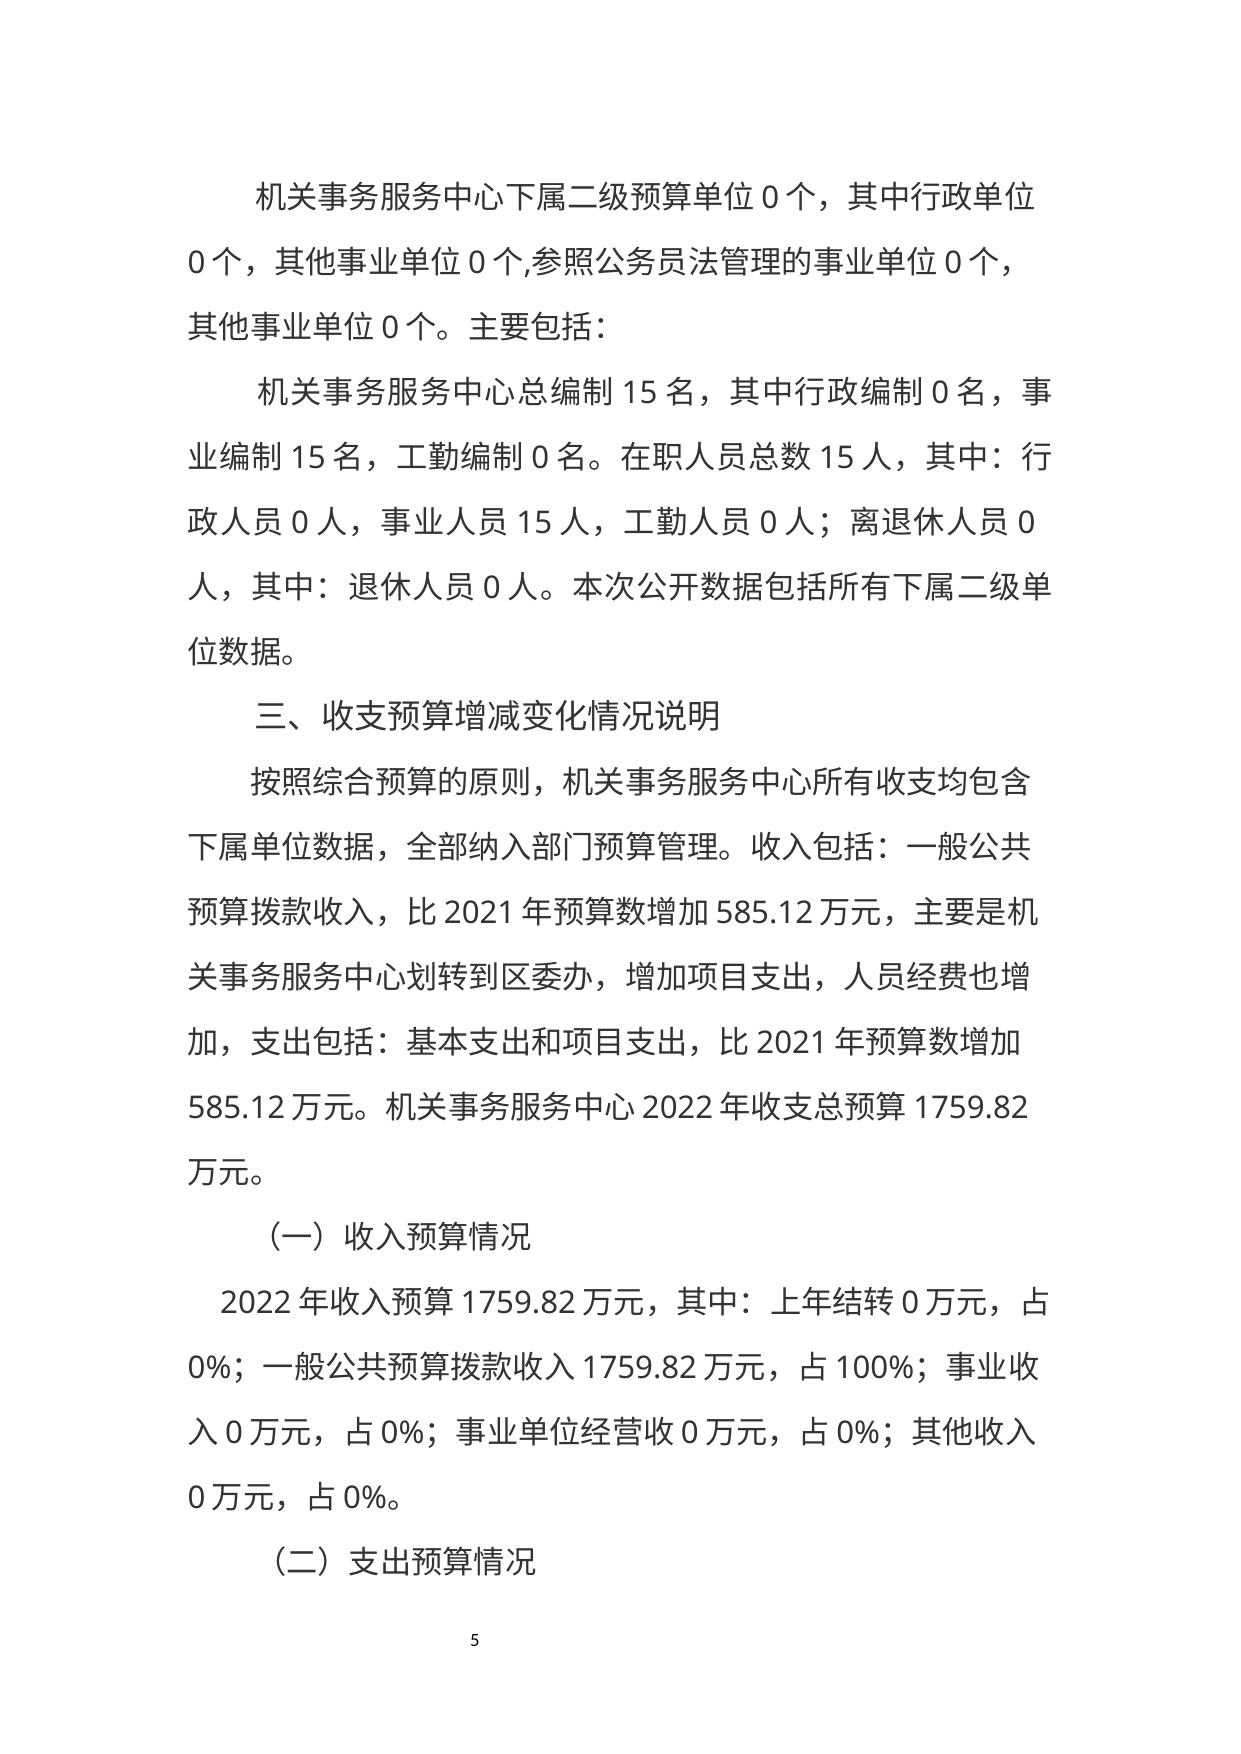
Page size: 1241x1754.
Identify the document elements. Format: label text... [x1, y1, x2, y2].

text （一）收入预算情况 [187, 1202, 1053, 1267]
text 机关事务服务中心总编制15名，其中行政编制0名，事业编制15名，工勤编制0名。在职人员总数15人，其中：行政人员0人，事业人员15人，工勤人员0人；离退休人员0 人，其中：退休人员0人。本次公开数据包括所有下属二级单位数据。 [187, 357, 1053, 682]
text （二）支出预算情况 [187, 1527, 1053, 1592]
text 2022年收入预算1759.82万元，其中：上年结转0万元，占0%；一般公共预算拨款收入1759.82万元，占100%；事业收入0万元，占0%；事业单位经营收0万元，占0%；其他收入0万元，占0%。 [187, 1267, 1053, 1527]
text 机关事务服务中心下属二级预算单位0个，其中行政单位0个，其他事业单位0个,参照公务员法管理的事业单位0个，其他事业单位0个。主要包括： [187, 162, 1053, 357]
text 三、收支预算增减变化情况说明 [187, 682, 1053, 747]
text 按照综合预算的原则，机关事务服务中心所有收支均包含下属单位数据，全部纳入部门预算管理。收入包括：一般公共预算拨款收入，比2021年预算数增加585.12万元，主要是机关事务服务中心划转到区委办，增加项目支出，人员经费也增加，支出包括：基本支出和项目支出，比2021年预算数增加585.12万元。机关事务服务中心2022年收支总预算1759.82万元。 [187, 747, 1053, 1202]
